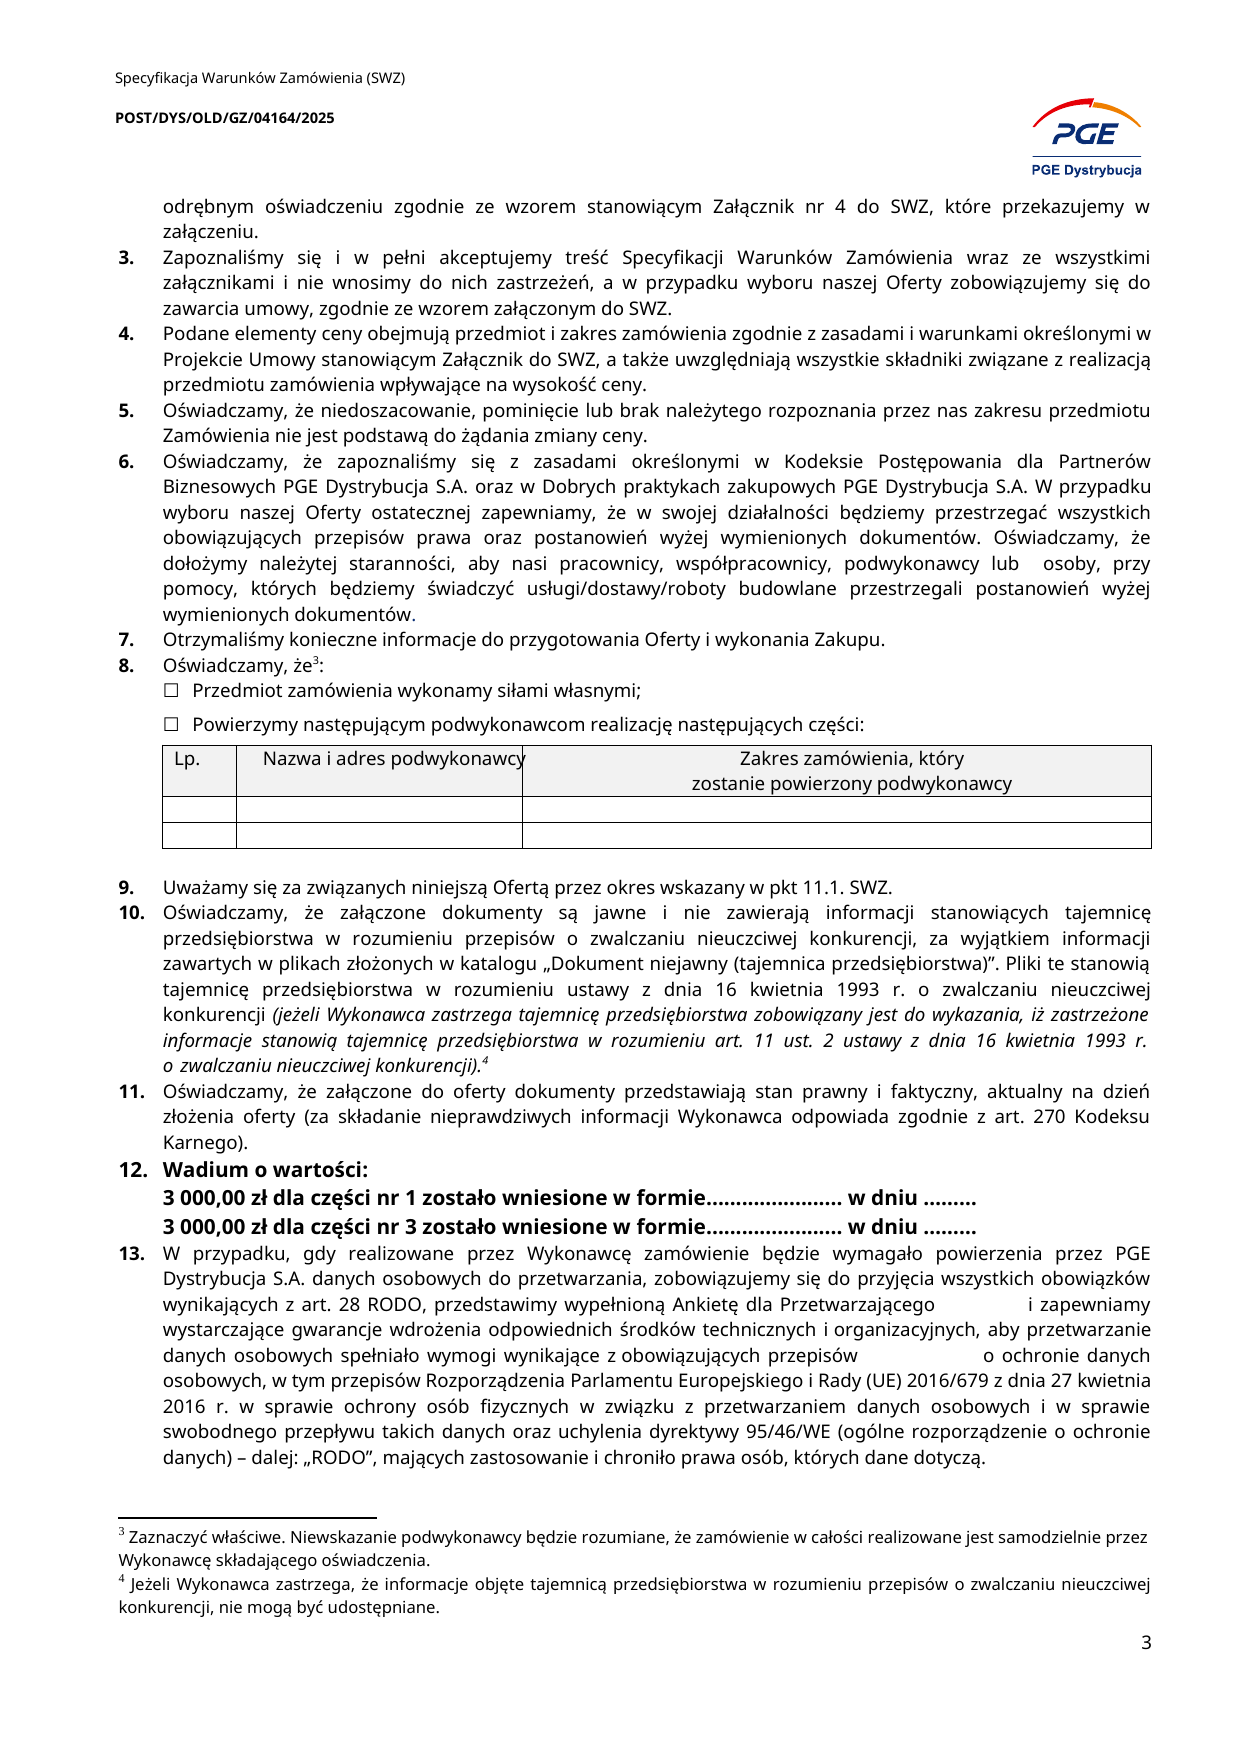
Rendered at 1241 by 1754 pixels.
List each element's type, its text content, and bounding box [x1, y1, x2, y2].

list Zapoznaliśmy się i w pełni akceptujemy treść Specyfikacji Warunków Zamówienia wraz ze wszystkimi załącznikami i nie wnosimy do nich zastrzeżeń, a w przypadku wyboru naszej Oferty zobowiązujemy się do zawarcia umowy, zgodnie ze wzorem załączonym do SWZ. [118, 244, 1152, 321]
table_cell [163, 823, 236, 848]
table_header Nazwa i adres podwykonawcy [237, 746, 522, 796]
table_header Lp. [163, 746, 236, 796]
table_cell [163, 797, 236, 822]
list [118, 193, 1152, 244]
list Wadium o wartości: 3 000,00 zł dla części nr 1 zostało wniesione w formie....................... w dniu ……… 3 000,00 zł dla części nr 3 zostało wniesione w formie....................... w dniu ……… [118, 1155, 1152, 1240]
list Oświadczamy, że niedoszacowanie, pominięcie lub brak należytego rozpoznania przez nas zakresu przedmiotu Zamówienia nie jest podstawą do żądania zmiany ceny. [118, 397, 1152, 448]
table_header Zakres zamówienia, który zostanie powierzony podwykonawcy [523, 746, 1151, 796]
list Oświadczamy, że załączone dokumenty są jawne i nie zawierają informacji stanowiących tajemnicę przedsiębiorstwa w rozumieniu przepisów o zwalczaniu nieuczciwej konkurencji, za wyjątkiem informacji zawartych w plikach złożonych w katalogu „Dokument niejawny (tajemnica przedsiębiorstwa)”. Pliki te stanowią tajemnicę przedsiębiorstwa w rozumieniu ustawy z dnia 16 kwietnia 1993 r. o zwalczaniu nieuczciwej konkurencji (jeżeli Wykonawca zastrzega tajemnicę przedsiębiorstwa zobowiązany jest do wykazania, iż zastrzeżone informacje stanowią tajemnicę przedsiębiorstwa w rozumieniu art. 11 ust. 2 ustawy z dnia 16 kwietnia 1993 r. o zwalczaniu nieuczciwej konkurencji). [118, 900, 1152, 1078]
table_cell [523, 823, 1151, 848]
text Przedmiot zamówienia wykonamy siłami własnymi; [163, 678, 1181, 703]
table_cell [237, 823, 522, 848]
list Oświadczamy, że zapoznaliśmy się z zasadami określonymi w Kodeksie Postępowania dla Partnerów Biznesowych PGE Dystrybucja S.A. oraz w Dobrych praktykach zakupowych PGE Dystrybucja S.A. W przypadku wyboru naszej Oferty ostatecznej zapewniamy, że w swojej działalności będziemy przestrzegać wszystkich obowiązujących przepisów prawa oraz postanowień wyżej wymienionych dokumentów. Oświadczamy, że dołożymy należytej staranności, aby nasi pracownicy, współpracownicy, podwykonawcy lub osoby, przy pomocy, których będziemy świadczyć usługi/dostawy/roboty budowlane przestrzegali postanowień wyżej wymienionych dokumentów. [118, 448, 1152, 627]
list W przypadku, gdy realizowane przez Wykonawcę zamówienie będzie wymagało powierzenia przez PGE Dystrybucja S.A. danych osobowych do przetwarzania, zobowiązujemy się do przyjęcia wszystkich obowiązków wynikających z art. 28 RODO, przedstawimy wypełnioną Ankietę dla Przetwarzającego i zapewniamy wystarczające gwarancje wdrożenia odpowiednich środków technicznych i organizacyjnych, aby przetwarzanie danych osobowych spełniało wymogi wynikające z obowiązujących przepisów o ochronie danych osobowych, w tym przepisów Rozporządzenia Parlamentu Europejskiego i Rady (UE) 2016/679 z dnia 27 kwietnia 2016 r. w sprawie ochrony osób fizycznych w związku z przetwarzaniem danych osobowych i w sprawie swobodnego przepływu takich danych oraz uchylenia dyrektywy 95/46/WE (ogólne rozporządzenie o ochronie danych) – dalej: „RODO”, mających zastosowanie i chroniło prawa osób, których dane dotyczą. [118, 1240, 1152, 1470]
list Podane elementy ceny obejmują przedmiot i zakres zamówienia zgodnie z zasadami i warunkami określonymi w Projekcie Umowy stanowiącym Załącznik do SWZ, a także uwzględniają wszystkie składniki związane z realizacją przedmiotu zamówienia wpływające na wysokość ceny. [118, 321, 1152, 397]
table_cell [237, 797, 522, 822]
list Oświadczamy, że załączone do oferty dokumenty przedstawiają stan prawny i faktyczny, aktualny na dzień złożenia oferty (za składanie nieprawdziwych informacji Wykonawca odpowiada zgodnie z art. 270 Kodeksu Karnego). [118, 1078, 1152, 1155]
table_cell [523, 797, 1151, 822]
list Oświadczamy, że: [118, 652, 1152, 678]
list Otrzymaliśmy konieczne informacje do przygotowania Oferty i wykonania Zakupu. [118, 627, 1152, 652]
text Powierzymy następującym podwykonawcom realizację następujących części: [163, 711, 1181, 736]
list Uważamy się za związanych niniejszą Ofertą przez okres wskazany w pkt 11.1. SWZ. [118, 874, 1152, 900]
